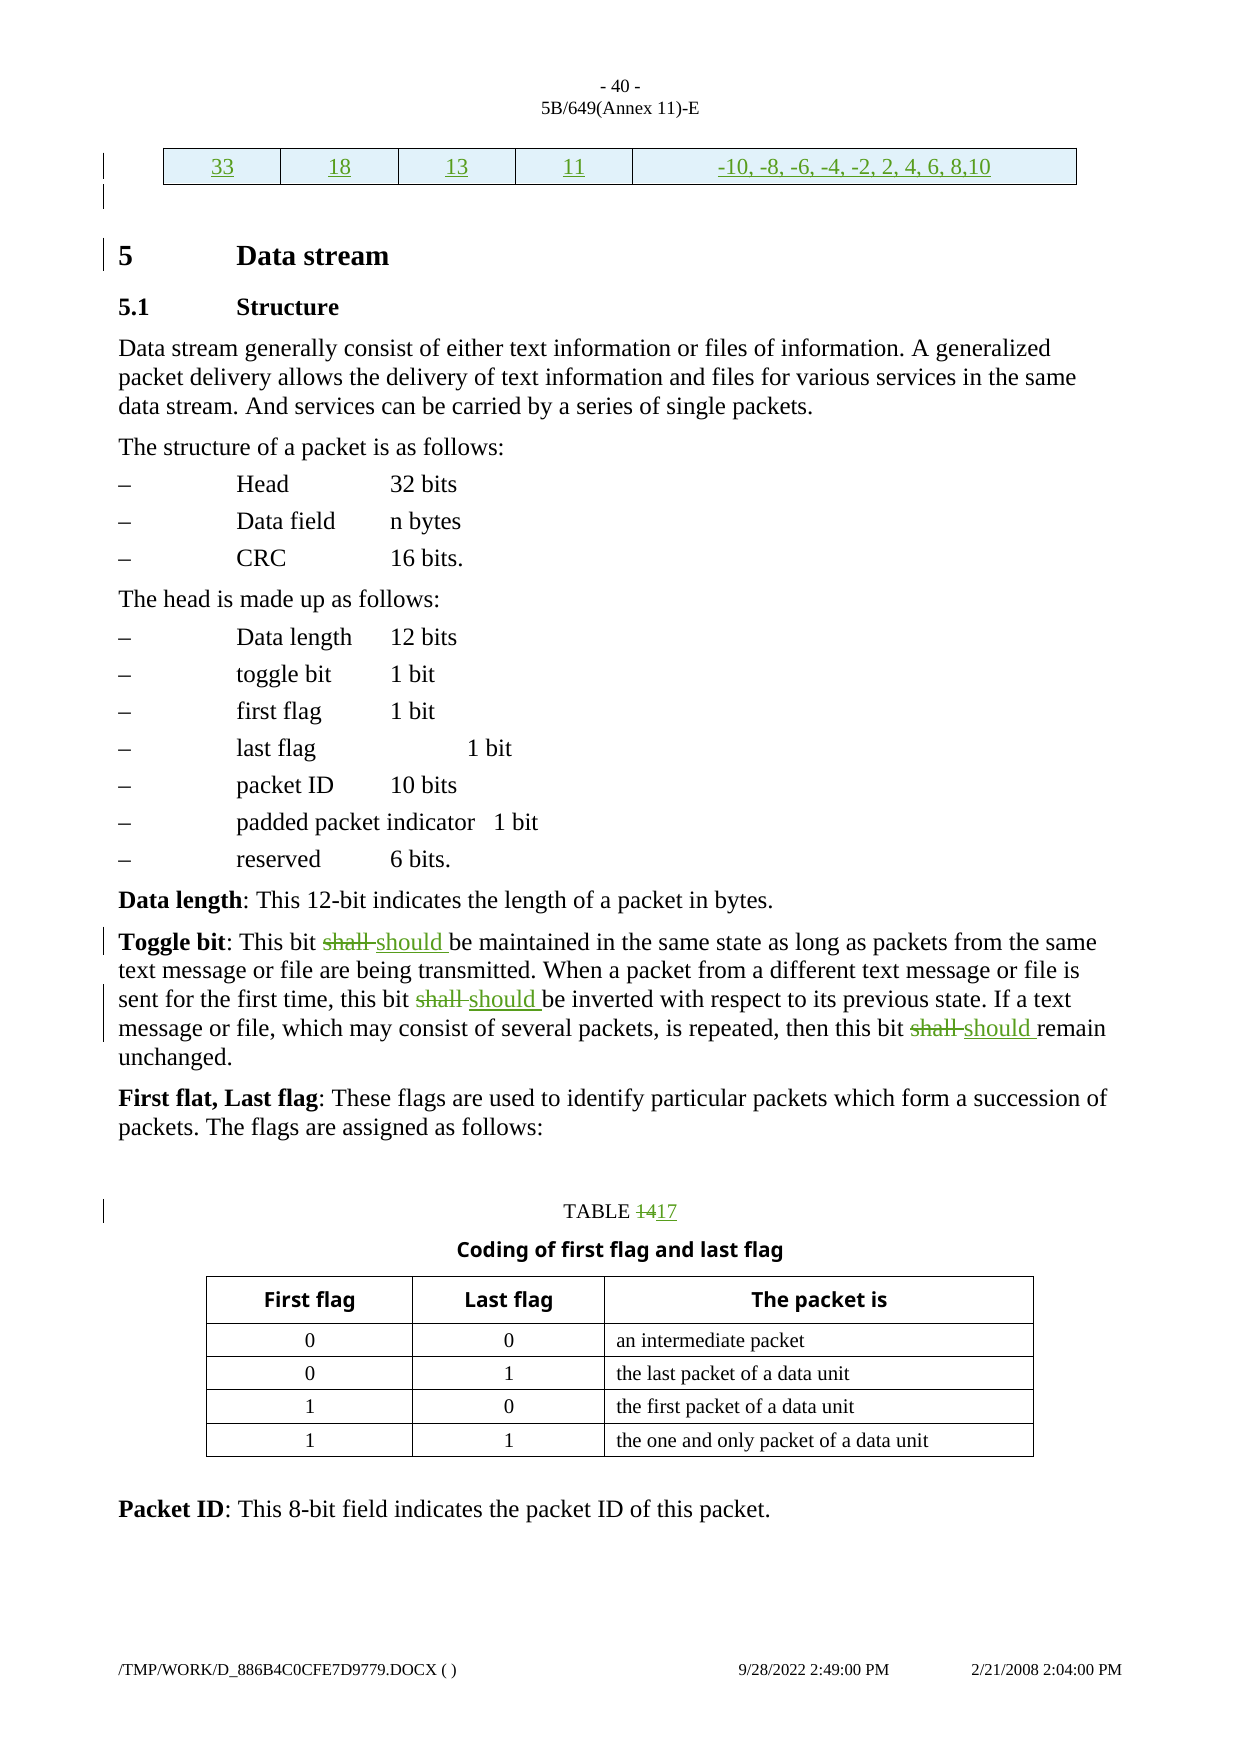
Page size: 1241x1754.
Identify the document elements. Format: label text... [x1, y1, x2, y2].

text – CRC 16 bits. [118, 543, 1122, 572]
table_cell 0 [207, 1324, 412, 1356]
table_cell an intermediate packet [605, 1324, 1033, 1356]
table_cell 1 [413, 1357, 604, 1389]
table_cell 0 [207, 1357, 412, 1389]
text Toggle bit: This bit be maintained in the same state as long as packets from the same text message or file are being transmitted. When a packet from a different text message or file is sent for the first time, this bit be inverted with respect to its previous state. If a text message or file, which may consist of several packets, is repeated, then this bit remain unchanged. [118, 927, 1122, 1070]
text Packet ID: This 8-bit field indicates the packet ID of this packet. [118, 1494, 1122, 1522]
subtitle 5 Data stream [118, 238, 1122, 271]
table_cell 1 [207, 1424, 412, 1456]
text The structure of a packet is as follows: [118, 432, 1122, 461]
table_cell the one and only packet of a data unit [605, 1424, 1033, 1456]
text First flat, Last flag: These flags are used to identify particular packets which form a succession of packets. The flags are assigned as follows: [118, 1083, 1122, 1140]
text The head is made up as follows: [118, 584, 1122, 613]
table_cell 0 [413, 1324, 604, 1356]
table_cell 1 [207, 1390, 412, 1423]
text Data length: This 12-bit indicates the length of a packet in bytes. [118, 885, 1122, 914]
table_header The packet is [605, 1277, 1033, 1322]
text – Data length 12 bits [118, 622, 1122, 650]
text – reserved 6 bits. [118, 844, 1122, 873]
table_cell the first packet of a data unit [605, 1390, 1033, 1423]
text TABLE [118, 1199, 1122, 1223]
table_header First flag [207, 1277, 412, 1322]
text – Data field n bytes [118, 506, 1122, 535]
title Coding of first flag and last flag [118, 1235, 1122, 1264]
text – padded packet indicator 1 bit [118, 807, 1122, 836]
subtitle 5.1 Structure [118, 292, 1122, 321]
text Data stream generally consist of either text information or files of information. A generalized packet delivery allows the delivery of text information and files for various services in the same data stream. And services can be carried by a series of single packets. [118, 333, 1122, 419]
table_header Last flag [413, 1277, 604, 1322]
text – toggle bit 1 bit [118, 659, 1122, 687]
text – first flag 1 bit [118, 696, 1122, 724]
text – last flag 1 bit [118, 733, 1122, 762]
table_cell 1 [413, 1424, 604, 1456]
text – Head 32 bits [118, 469, 1122, 498]
table_cell the last packet of a data unit [605, 1357, 1033, 1389]
table_cell 0 [413, 1390, 604, 1423]
text – packet ID 10 bits [118, 770, 1122, 799]
